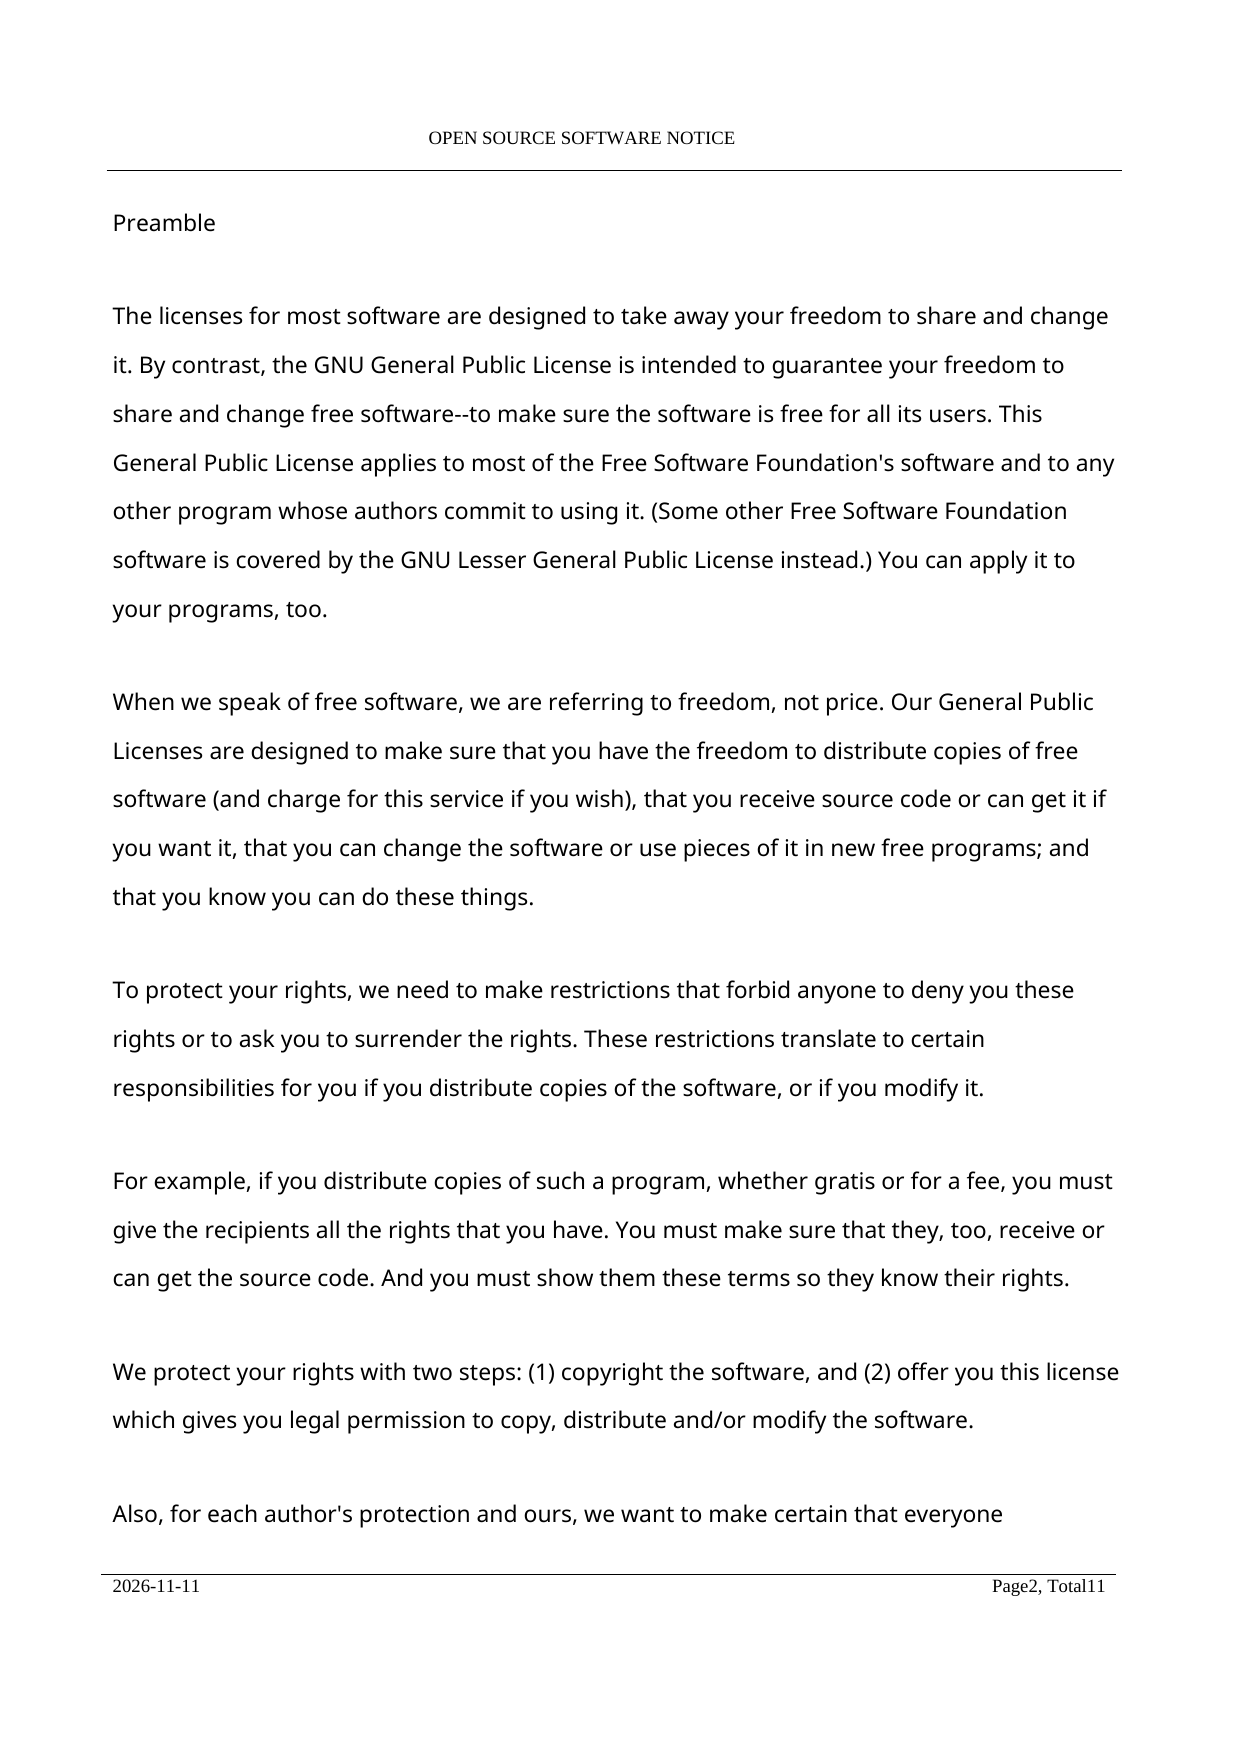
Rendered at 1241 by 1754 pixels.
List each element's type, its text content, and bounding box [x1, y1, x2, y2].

text For example, if you distribute copies of such a program, whether gratis or for a fee, you must give the recipients all the rights that you have. You must make sure that they, too, receive or can get the source code. And you must show them these terms so they know their rights. [112, 1164, 1128, 1294]
text We protect your rights with two steps: (1) copyright the software, and (2) offer you this license which gives you legal permission to copy, distribute and/or modify the software. [112, 1355, 1128, 1436]
text The licenses for most software are designed to take away your freedom to share and change it. By contrast, the GNU General Public License is intended to guarantee your freedom to share and change free software--to make sure the software is free for all its users. This General Public License applies to most of the Free Software Foundation's software and to any other program whose authors commit to using it. (Some other Free Software Foundation software is covered by the GNU Lesser General Public License instead.) You can apply it to your programs, too. [112, 299, 1128, 624]
text When we speak of free software, we are referring to freedom, not price. Our General Public Licenses are designed to make sure that you have the freedom to distribute copies of free software (and charge for this service if you wish), that you receive source code or can get it if you want it, that you can change the software or use pieces of it in new free programs; and that you know you can do these things. [112, 685, 1128, 913]
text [112, 1497, 1128, 1529]
text Preamble [112, 206, 1128, 239]
text To protect your rights, we need to make restrictions that forbid anyone to deny you these rights or to ask you to surrender the rights. These restrictions translate to certain responsibilities for you if you distribute copies of the software, or if you modify it. [112, 973, 1128, 1103]
